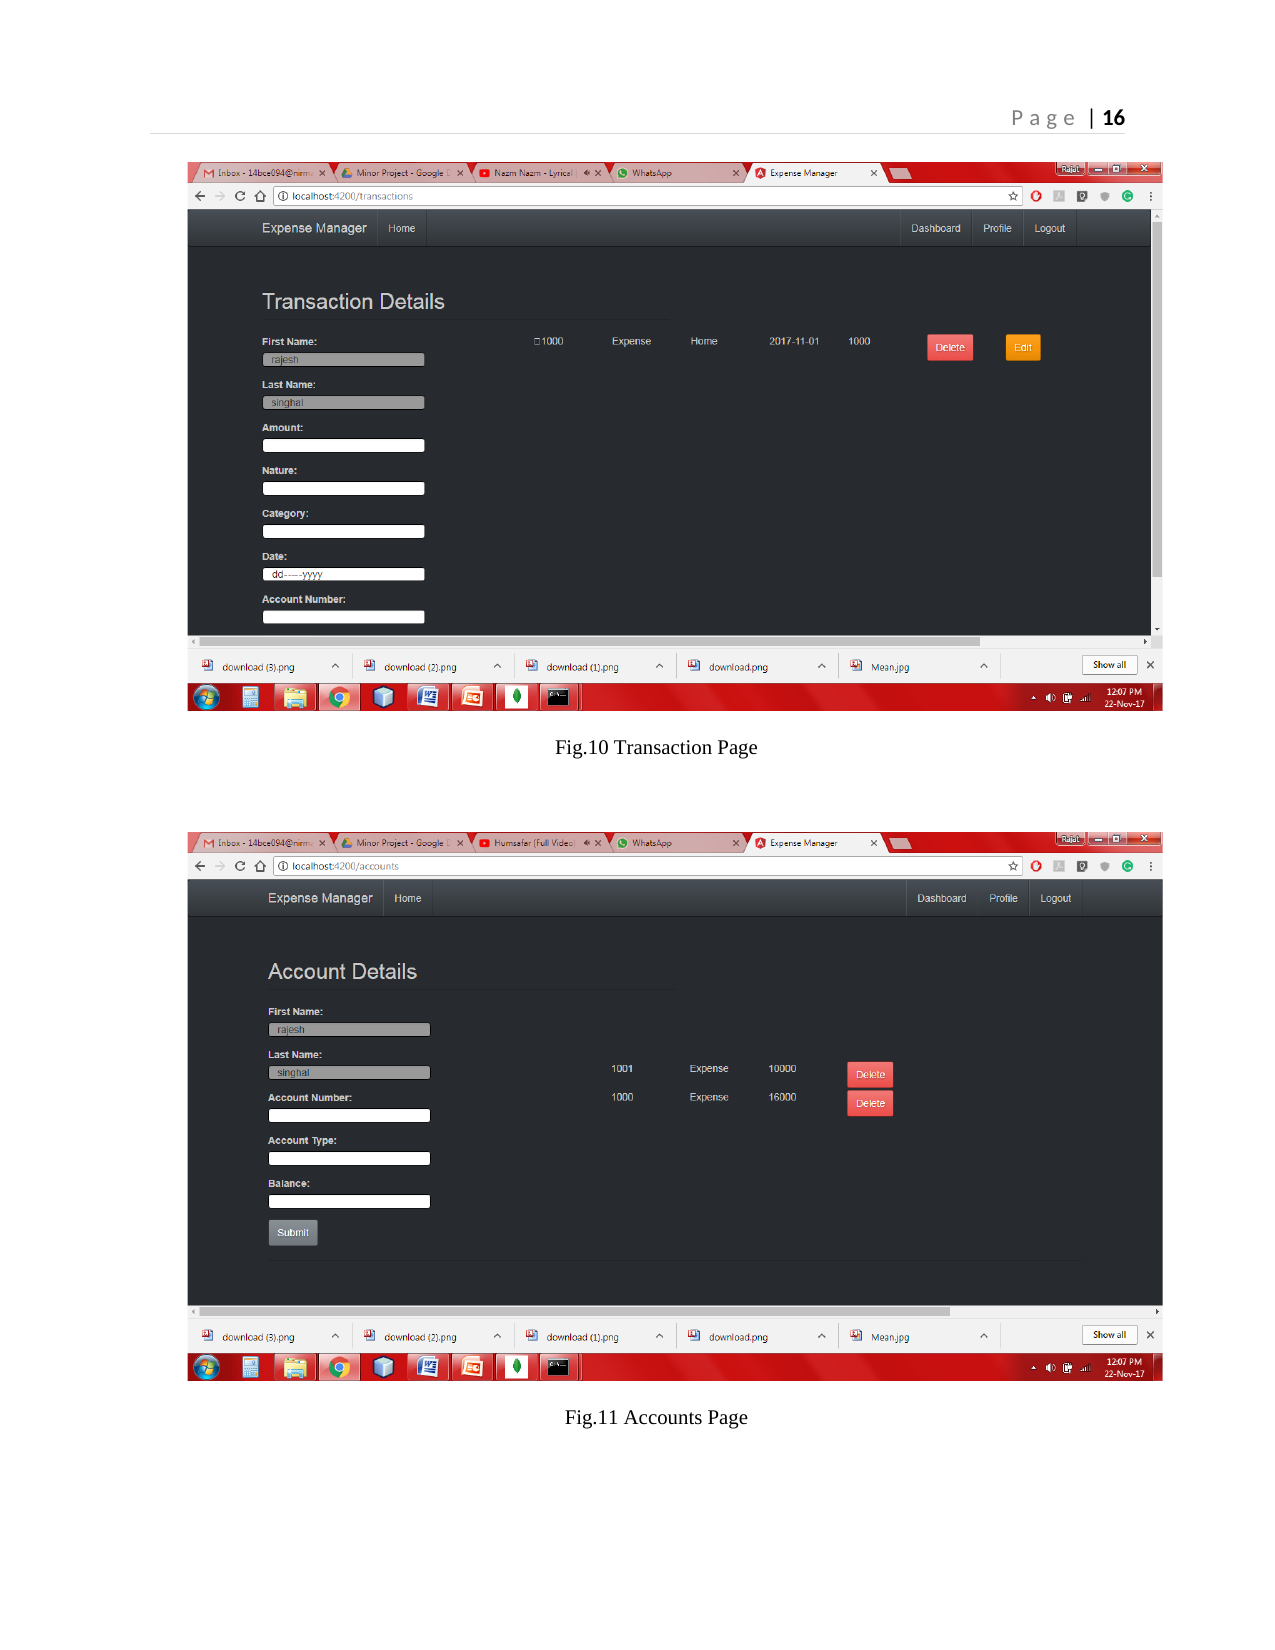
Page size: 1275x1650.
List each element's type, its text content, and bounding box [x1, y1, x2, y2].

picture [187, 162, 1163, 711]
text Fig.11 Accounts Page [187, 1405, 1125, 1429]
text Fig.10 Transaction Page [187, 735, 1125, 759]
picture [187, 832, 1163, 1381]
